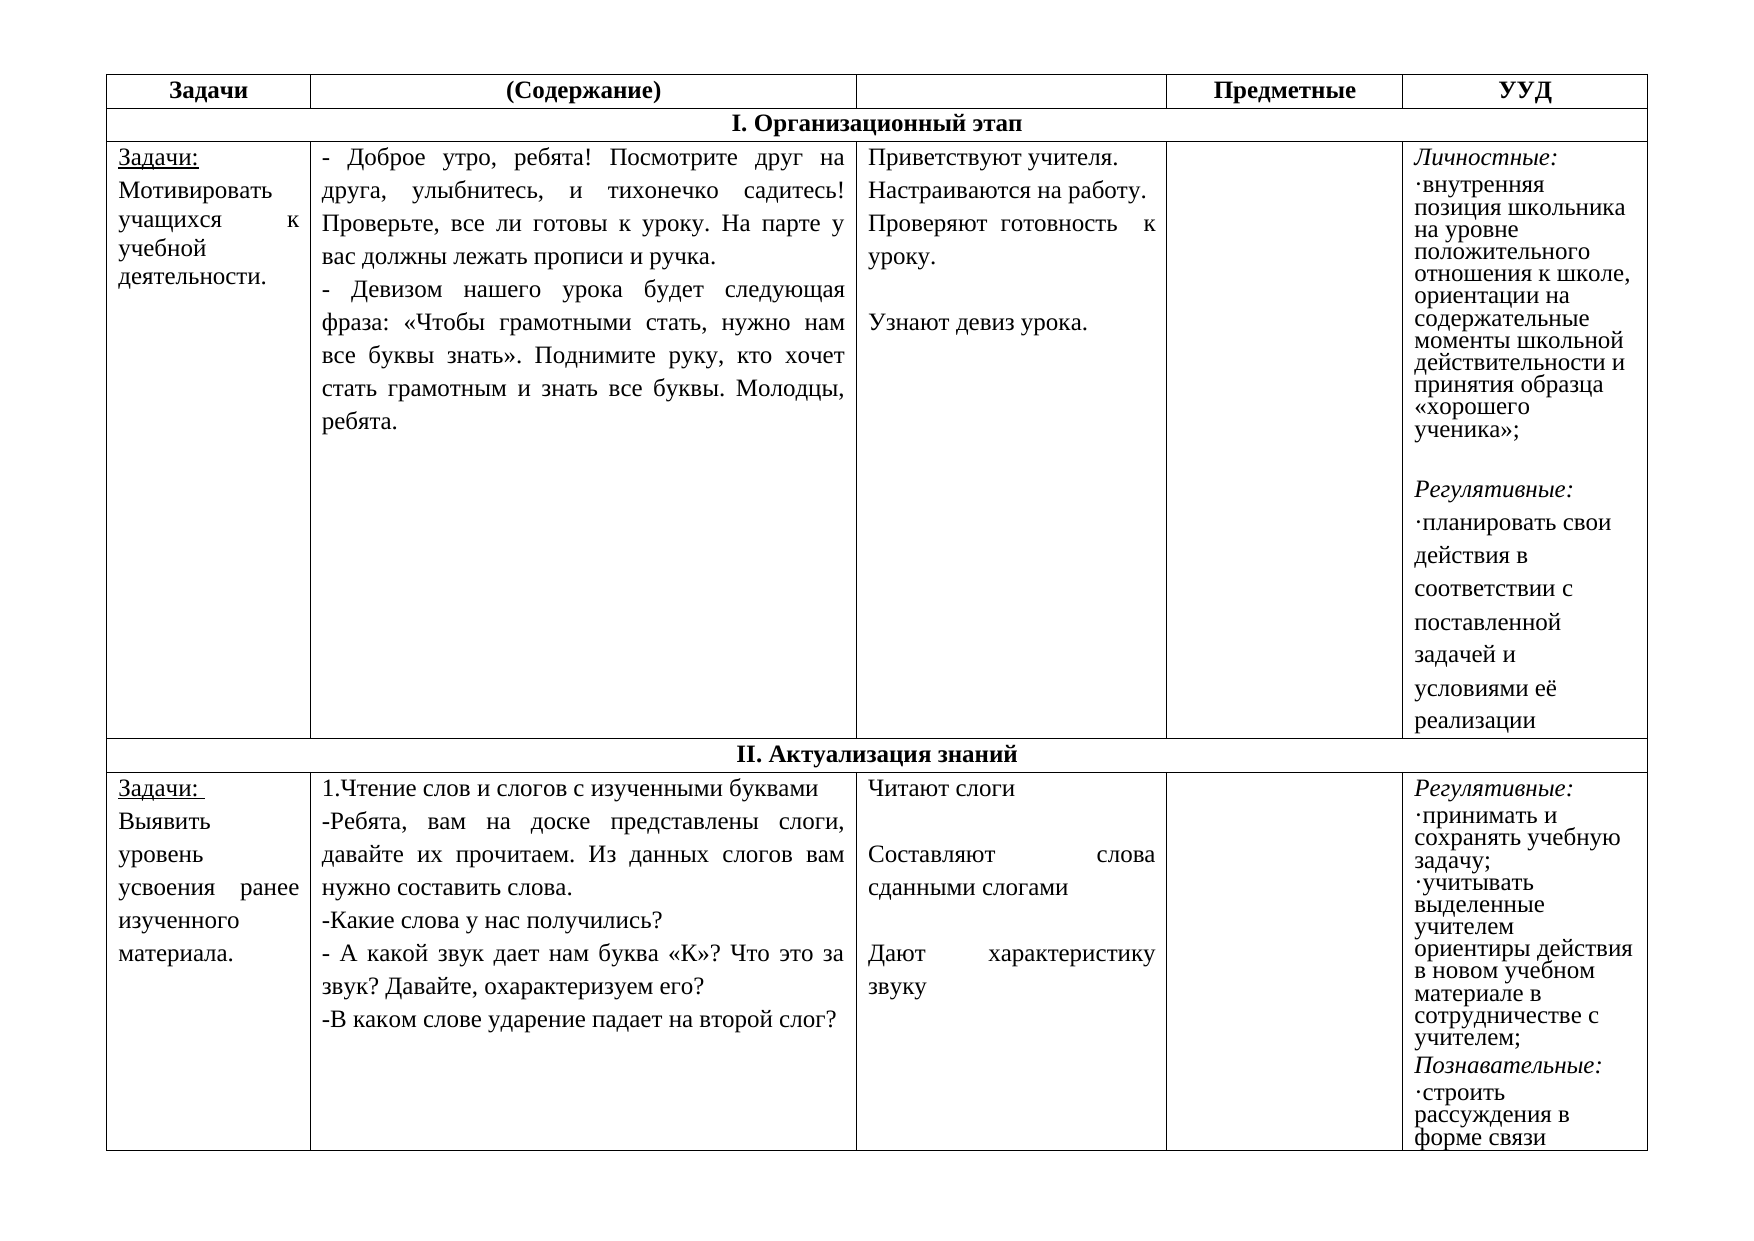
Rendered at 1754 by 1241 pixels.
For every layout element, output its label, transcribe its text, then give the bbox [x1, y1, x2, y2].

table_cell [1167, 773, 1402, 1149]
table_cell Приветствуют учителя. Настраиваются на работу. Проверяют готовность к уроку. Узнают девиз урока. [857, 142, 1166, 738]
table_cell - Доброе утро, ребята! Посмотрите друг на друга, улыбнитесь, и тихонечко садитесь! Проверьте, все ли готовы к уроку. На парте у вас должны лежать прописи и ручка. - Девизом нашего урока будет следующая фраза: «Чтобы грамотными стать, нужно нам все буквы знать». Поднимите руку, кто хочет стать грамотным и знать все буквы. Молодцы, ребята. [311, 142, 856, 738]
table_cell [311, 773, 856, 1149]
table_cell Задачи: Мотивировать учащихся к учебной деятельности. [107, 142, 310, 738]
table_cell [107, 773, 310, 1149]
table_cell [857, 773, 1166, 1149]
table_cell [1167, 142, 1402, 738]
table_header Этап. Задачи [107, 75, 310, 107]
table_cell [1403, 773, 1647, 1149]
table_cell Предметные [1167, 75, 1402, 107]
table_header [857, 75, 1166, 107]
table_cell УУД [1403, 75, 1647, 107]
table_cell II. Актуализация знаний [107, 739, 1647, 772]
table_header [311, 75, 856, 107]
table_cell Личностные: ·внутренняя позиция школьника на уровне положительного отношения к школе, ориентации на содержательные моменты школьной действительности и принятия образца «хорошего ученика»; Регулятивные: ·планировать свои действия в соответствии с поставленной задачей и условиями её реализации [1403, 142, 1647, 738]
table_cell I. Организационный этап [107, 109, 1647, 141]
